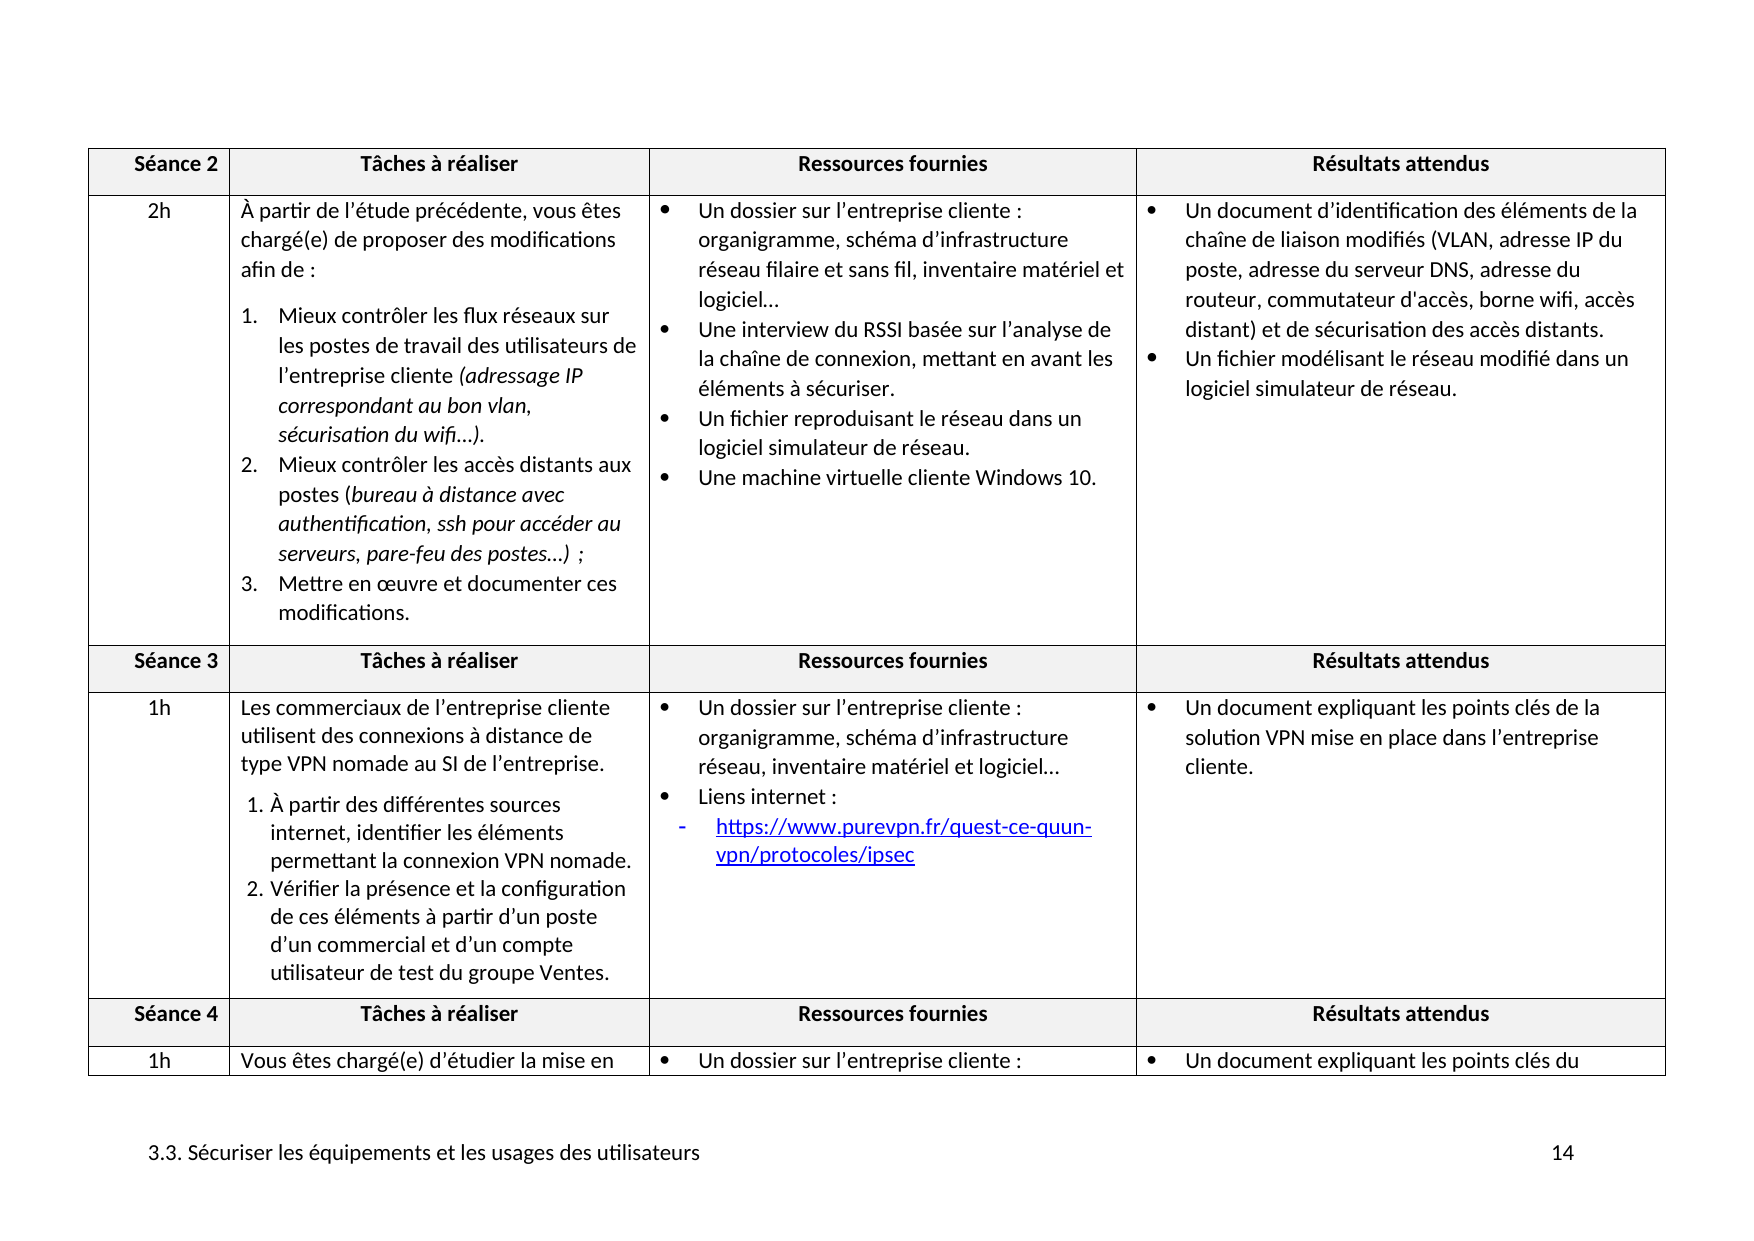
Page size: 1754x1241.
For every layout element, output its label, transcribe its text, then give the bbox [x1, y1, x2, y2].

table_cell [230, 1047, 649, 1075]
table_header Séance 2 [89, 149, 229, 195]
table_cell 1h [89, 693, 229, 998]
table_cell Résultats attendus [1137, 646, 1665, 692]
table_cell Un dossier sur l’entreprise cliente : organigramme, schéma d’infrastructure réseau filaire et sans fil, inventaire matériel et logiciel… Une interview du RSSI basée sur l’analyse de la chaîne de connexion, mettant en avant les éléments à sécuriser. Un fichier reproduisant le réseau dans un logiciel simulateur de réseau. Une machine virtuelle cliente Windows 10. [650, 196, 1136, 645]
table_cell Ressources fournies [650, 999, 1136, 1046]
table_cell Séance 4 [89, 999, 229, 1046]
table_cell Tâches à réaliser [230, 646, 649, 692]
table_header Résultats attendus [1137, 149, 1665, 195]
table_cell Tâches à réaliser [230, 999, 649, 1046]
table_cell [1137, 1047, 1665, 1075]
table_header Tâches à réaliser [230, 149, 649, 195]
table_cell Un document d’identification des éléments de la chaîne de liaison modifiés (VLAN, adresse IP du poste, adresse du serveur DNS, adresse du routeur, commutateur d'accès, borne wifi, accès distant) et de sécurisation des accès distants. Un fichier modélisant le réseau modifié dans un logiciel simulateur de réseau. [1137, 196, 1665, 645]
table_cell Un dossier sur l’entreprise cliente : organigramme, schéma d’infrastructure réseau, inventaire matériel et logiciel… Liens internet : https://www.purevpn.fr/quest-ce-quun-vpn/protocoles/ipsec [650, 693, 1136, 998]
table_cell Les commerciaux de l’entreprise cliente utilisent des connexions à distance de type VPN nomade au SI de l’entreprise. À partir des différentes sources internet, identifier les éléments permettant la connexion VPN nomade. Vérifier la présence et la configuration de ces éléments à partir d’un poste d’un commercial et d’un compte utilisateur de test du groupe Ventes. [230, 693, 649, 998]
table_cell Ressources fournies [650, 646, 1136, 692]
table_cell À partir de l’étude précédente, vous êtes chargé(e) de proposer des modifications afin de : Mieux contrôler les flux réseaux sur les postes de travail des utilisateurs de l’entreprise cliente (adressage IP correspondant au bon vlan, sécurisation du wifi…). Mieux contrôler les accès distants aux postes (bureau à distance avec authentification, ssh pour accéder au serveurs, pare-feu des postes…) ; Mettre en œuvre et documenter ces modifications. [230, 196, 649, 645]
table_cell 1h [89, 1047, 229, 1075]
table_cell Résultats attendus [1137, 999, 1665, 1046]
table_header Ressources fournies [650, 149, 1136, 195]
table_cell 2h [89, 196, 229, 645]
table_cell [650, 1047, 1136, 1075]
table_cell Séance 3 [89, 646, 229, 692]
table_cell Un document expliquant les points clés de la solution VPN mise en place dans l’entreprise cliente. [1137, 693, 1665, 998]
